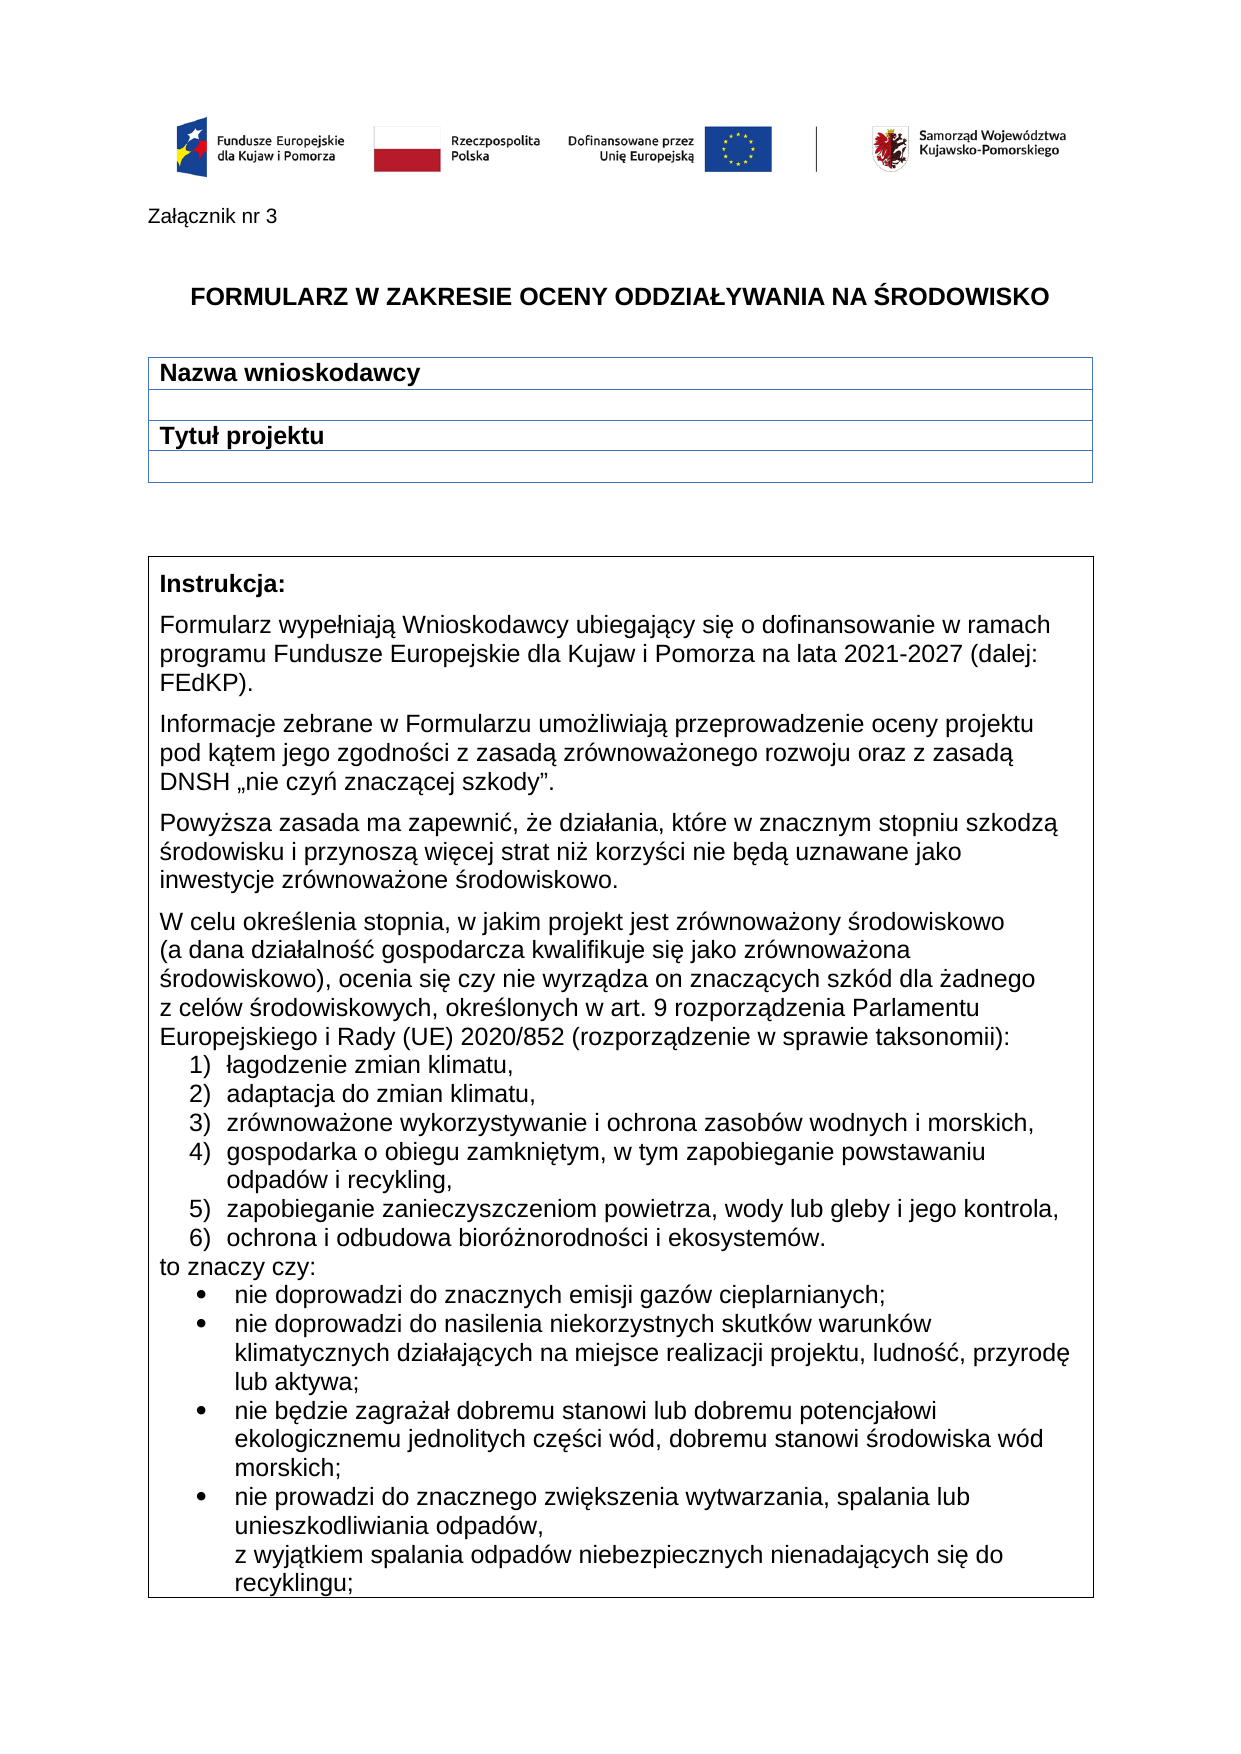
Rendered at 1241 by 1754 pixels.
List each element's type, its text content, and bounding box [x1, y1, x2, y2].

table_cell Tytuł projektu [149, 421, 1092, 450]
text FORMULARZ W ZAKRESIE OCENY ODDZIAŁYWANIA NA ŚRODOWISKO [148, 282, 1093, 310]
table_header Nazwa wnioskodawcy [149, 358, 1092, 388]
text Załącznik nr 3 [148, 204, 1093, 228]
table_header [149, 557, 1093, 1597]
picture [147, 103, 1093, 192]
table_cell [149, 390, 1092, 420]
table_cell [149, 451, 1092, 482]
